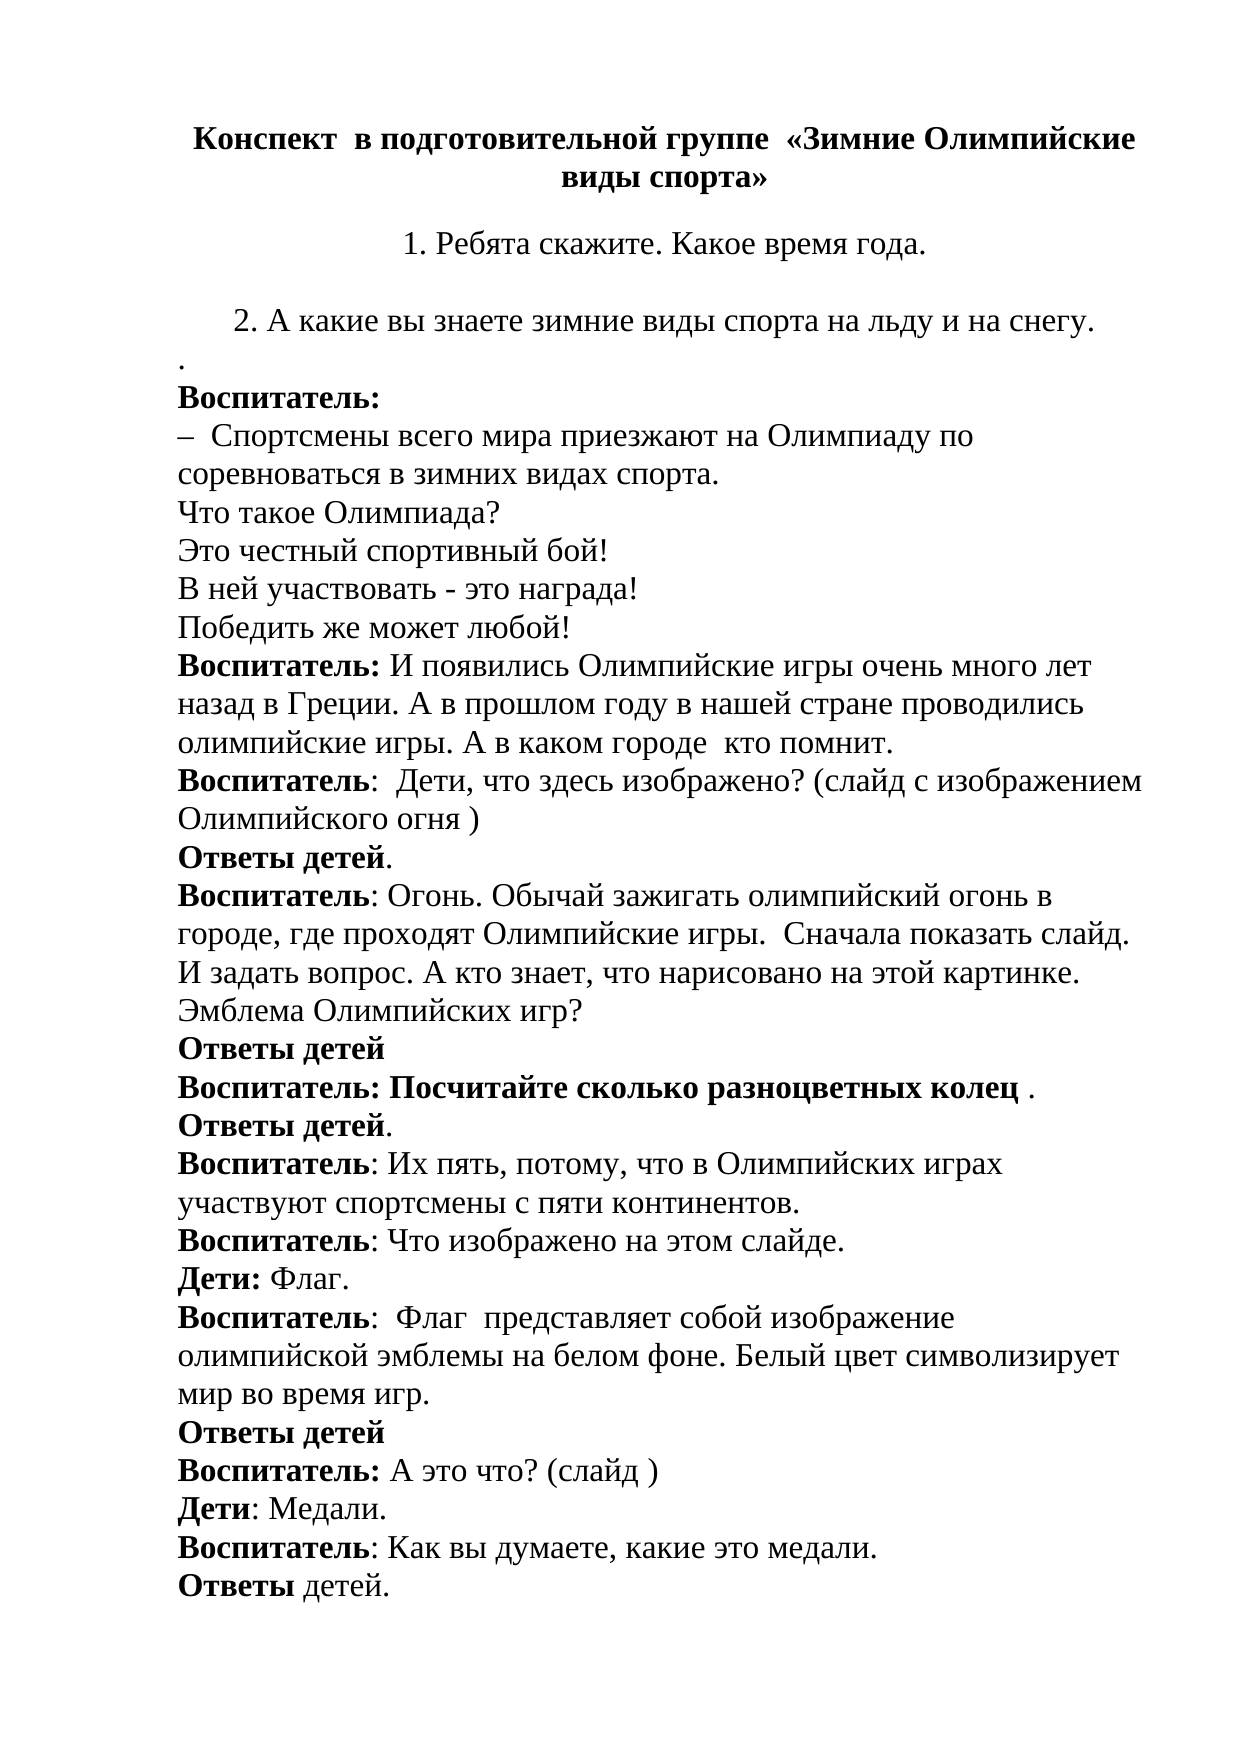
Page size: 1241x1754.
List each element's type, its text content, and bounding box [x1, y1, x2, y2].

text 1. Ребята скажите. Какое время года. 2. А какие вы знаете зимние виды спорта на льду и на снегу. [177, 223, 1152, 338]
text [177, 338, 1152, 1603]
text Конспект в подготовительной группе «Зимние Олимпийские виды спорта» [177, 118, 1152, 223]
